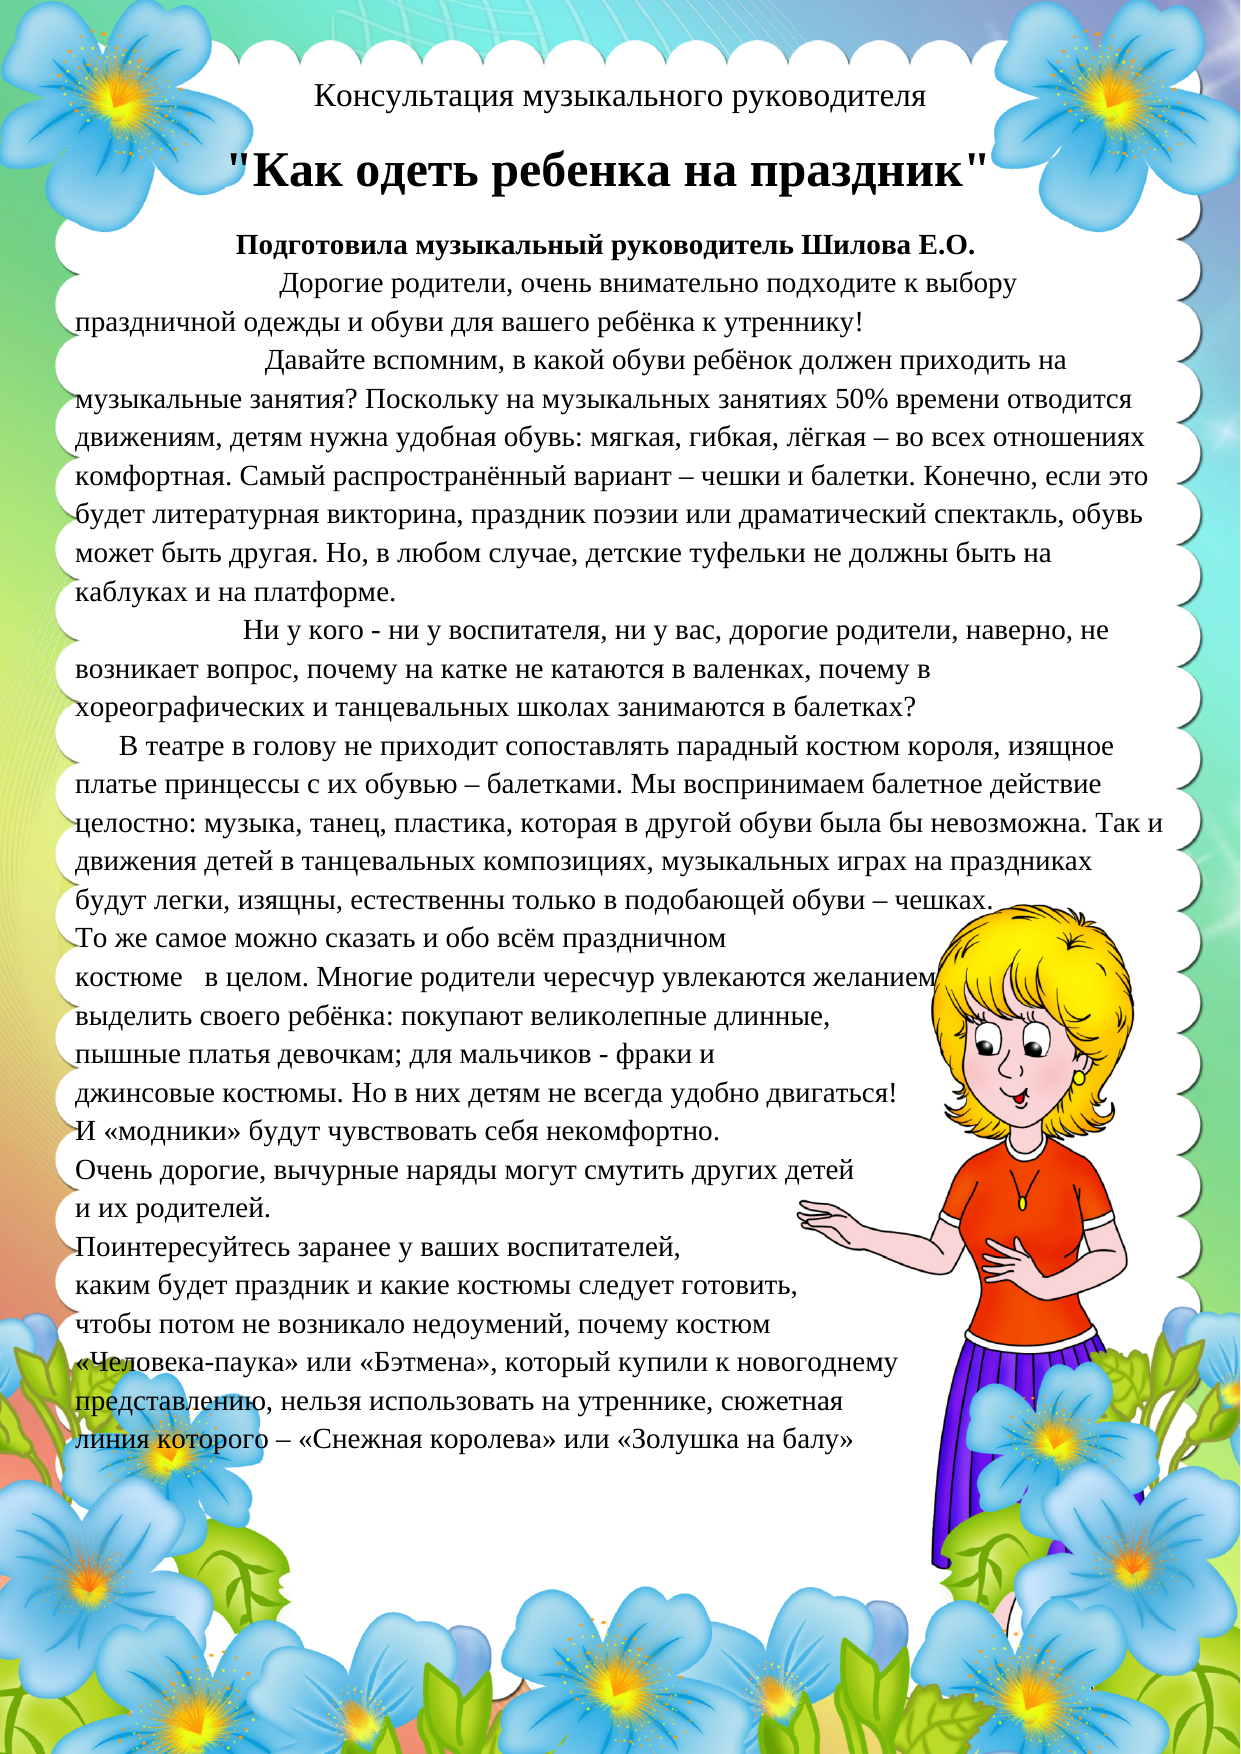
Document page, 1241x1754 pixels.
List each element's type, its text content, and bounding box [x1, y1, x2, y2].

text Консультация музыкального руководителя [75, 75, 1165, 113]
text Подготовила музыкальный руководитель Шилова Е.О. Дорогие родители, очень внимательно подходите к выбору праздничной одежды и обуви для вашего ребёнка к утреннику! Давайте вспомним, в какой обуви ребёнок должен приходить на музыкальные занятия? Поскольку на музыкальных занятиях 50% времени отводится движениям, детям нужна удобная обувь: мягкая, гибкая, лёгкая – во всех отношениях комфортная. Самый распространённый вариант – чешки и балетки. Конечно, если это будет литературная викторина, праздник поэзии или драматический спектакль, обувь может быть другая. Но, в любом случае, детские туфельки не должны быть на каблуках и на платформе. Ни у кого - ни у воспитателя, ни у вас, дорогие родители, наверно, не возникает вопрос, почему на катке не катаются в валенках, почему в хореографических и танцевальных школах занимаются в балетках? В театре в голову не приходит сопоставлять парадный костюм короля, изящное платье принцессы с их обувью – балетками. Мы воспринимаем балетное действие целостно: музыка, танец, пластика, которая в другой обуви была бы невозможна. Так и движения детей в танцевальных композициях, музыкальных играх на праздниках будут легки, изящны, естественны только в подобающей обуви – чешках. То же самое можно сказать и обо всём праздничном костюме в целом. Многие родители чересчур увлекаются желанием выделить своего ребёнка: покупают великолепные длинные, пышные платья девочкам; для мальчиков - фраки и джинсовые костюмы. Но в них детям не всегда удобно двигаться! И «модники» будут чувствовать себя некомфортно. Очень дорогие, вычурные наряды могут смутить других детей и их родителей. Поинтересуйтесь заранее у ваших воспитателей, каким будет праздник и какие костюмы следует готовить, чтобы потом не возникало недоумений, почему костюм «Человека-паука» или «Бэтмена», который купили к новогоднему представлению, нельзя использовать на утреннике, сюжетная линия которого – «Снежная королева» или «Золушка на балу» [75, 227, 1165, 1455]
picture [0, 0, 1241, 1754]
text "Как одеть ребенка на праздник" [75, 140, 1165, 197]
